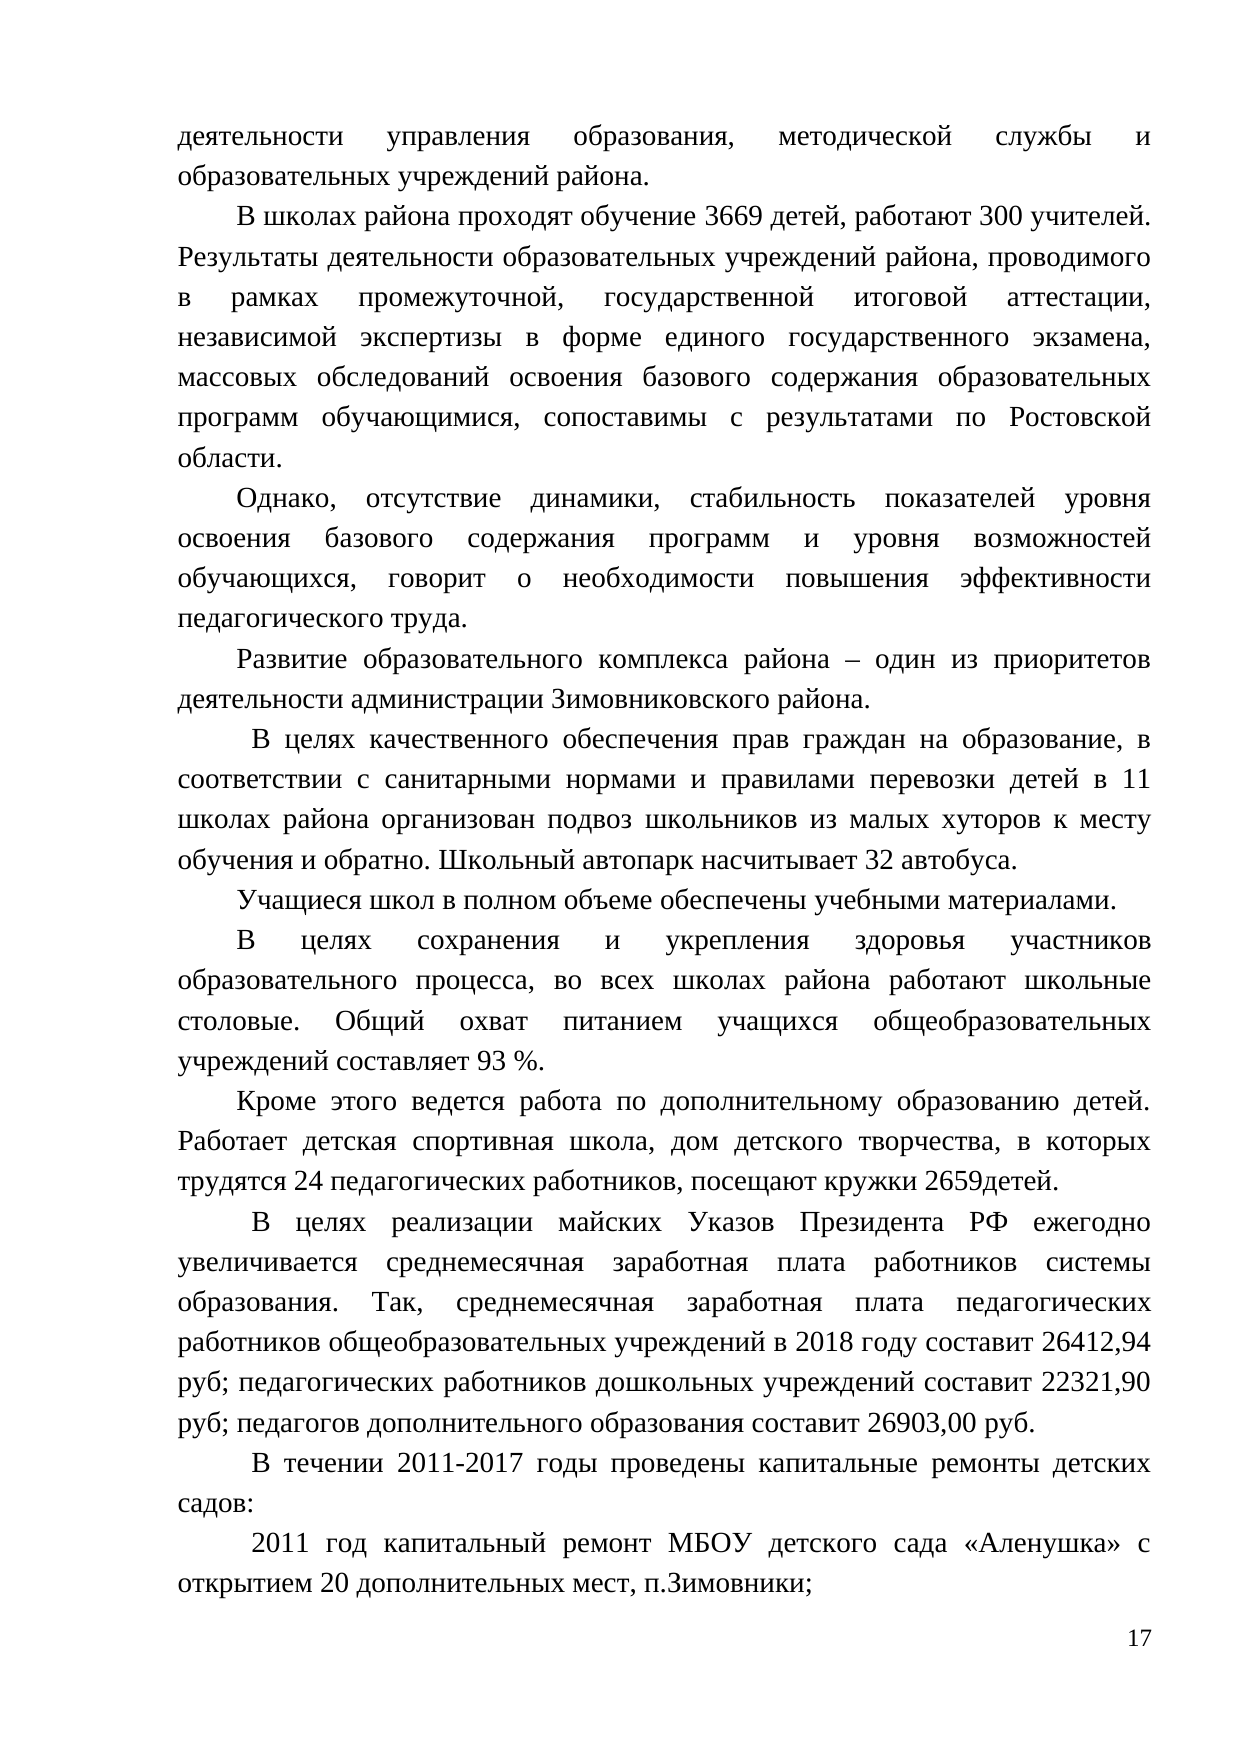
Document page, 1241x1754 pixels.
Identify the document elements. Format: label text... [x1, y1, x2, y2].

text В школах района проходят обучение 3669 детей, работают 300 учителей. Результаты деятельности образовательных учреждений района, проводимого в рамках промежуточной, государственной итоговой аттестации, независимой экспертизы в форме единого государственного экзамена, массовых обследований освоения базового содержания образовательных программ обучающимися, сопоставимы с результатами по Ростовской области. [177, 198, 1152, 473]
text В целях реализации майских Указов Президента РФ ежегодно увеличивается среднемесячная заработная плата работников системы образования. Так, среднемесячная заработная плата педагогических работников общеобразовательных учреждений в 2018 году составит 26412,94 руб; педагогических работников дошкольных учреждений составит 22321,90 руб; педагогов дополнительного образования составит 26903,00 руб. [177, 1204, 1152, 1438]
text В целях сохранения и укрепления здоровья участников образовательного процесса, во всех школах района работают школьные столовые. Общий охват питанием учащихся общеобразовательных учреждений составляет 93 %. [177, 922, 1152, 1076]
text Развитие образовательного комплекса района – один из приоритетов деятельности администрации Зимовниковского района. [177, 641, 1152, 714]
text Кроме этого ведется работа по дополнительному образованию детей. Работает детская спортивная школа, дом детского творчества, в которых трудятся 24 педагогических работников, посещают кружки 2659детей. [177, 1083, 1152, 1197]
text Учащиеся школ в полном объеме обеспечены учебными материалами. [177, 882, 1152, 916]
text 2011 год капитальный ремонт МБОУ детского сада «Аленушка» с открытием 20 дополнительных мест, п.Зимовники; [177, 1525, 1152, 1599]
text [177, 118, 1152, 192]
text В целях качественного обеспечения прав граждан на образование, в соответствии с санитарными нормами и правилами перевозки детей в 11 школах района организован подвоз школьников из малых хуторов к месту обучения и обратно. Школьный автопарк насчитывает 32 автобуса. [177, 721, 1152, 875]
text В течении 2011-2017 годы проведены капитальные ремонты детских садов: [177, 1445, 1152, 1519]
text Однако, отсутствие динамики, стабильность показателей уровня освоения базового содержания программ и уровня возможностей обучающихся, говорит о необходимости повышения эффективности педагогического труда. [177, 480, 1152, 634]
